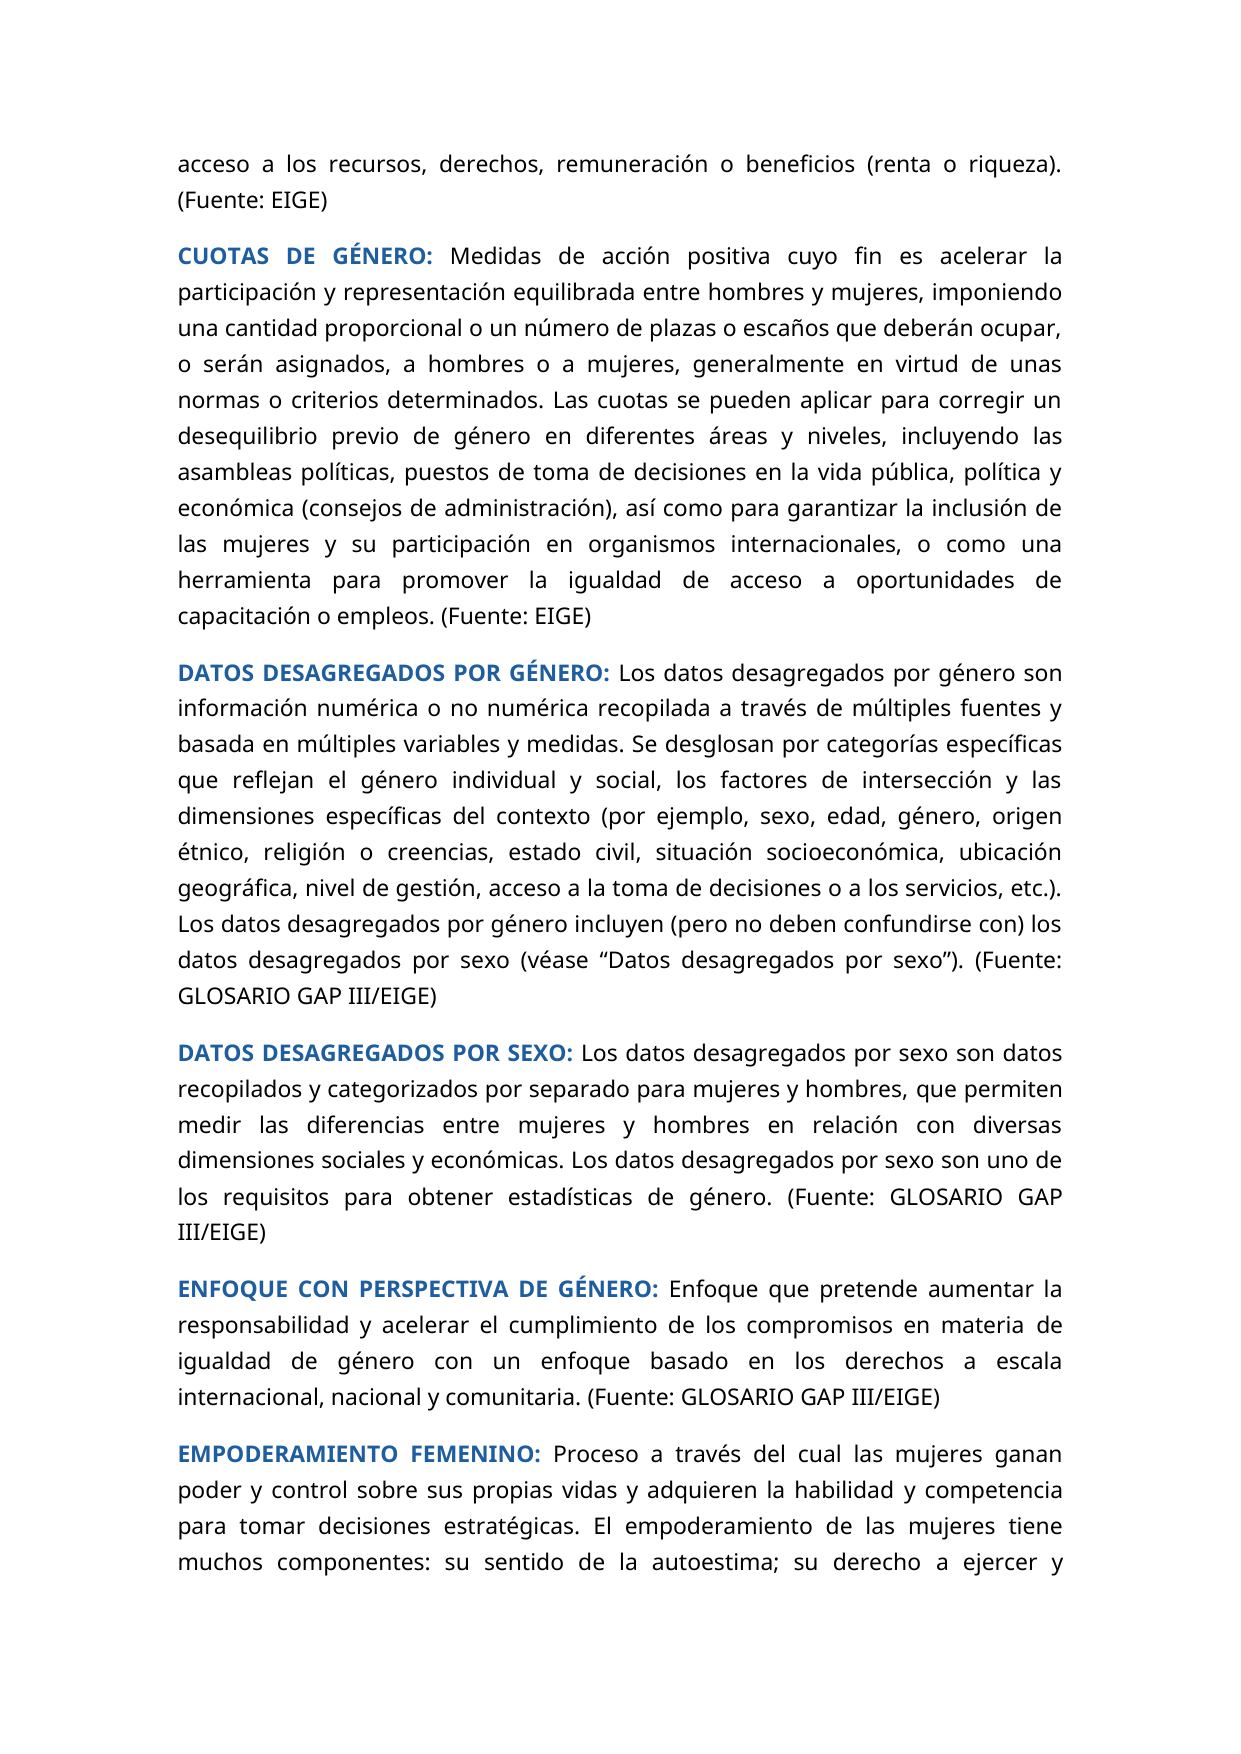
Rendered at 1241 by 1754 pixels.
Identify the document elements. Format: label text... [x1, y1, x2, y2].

text DATOS DESAGREGADOS POR GÉNERO: Los datos desagregados por género son información numérica o no numérica recopilada a través de múltiples fuentes y basada en múltiples variables y medidas. Se desglosan por categorías específicas que reflejan el género individual y social, los factores de intersección y las dimensiones específicas del contexto (por ejemplo, sexo, edad, género, origen étnico, religión o creencias, estado civil, situación socioeconómica, ubicación geográfica, nivel de gestión, acceso a la toma de decisiones o a los servicios, etc.). Los datos desagregados por género incluyen (pero no deben confundirse con) los datos desagregados por sexo (véase “Datos desagregados por sexo”). (Fuente: GLOSARIO GAP III/EIGE) [177, 656, 1063, 1011]
text DATOS DESAGREGADOS POR SEXO: Los datos desagregados por sexo son datos recopilados y categorizados por separado para mujeres y hombres, que permiten medir las diferencias entre mujeres y hombres en relación con diversas dimensiones sociales y económicas. Los datos desagregados por sexo son uno de los requisitos para obtener estadísticas de género. (Fuente: GLOSARIO GAP III/EIGE) [177, 1037, 1063, 1248]
text CUOTAS DE GÉNERO: Medidas de acción positiva cuyo fin es acelerar la participación y representación equilibrada entre hombres y mujeres, imponiendo una cantidad proporcional o un número de plazas o escaños que deberán ocupar, o serán asignados, a hombres o a mujeres, generalmente en virtud de unas normas o criterios determinados. Las cuotas se pueden aplicar para corregir un desequilibrio previo de género en diferentes áreas y niveles, incluyendo las asambleas políticas, puestos de toma de decisiones en la vida pública, política y económica (consejos de administración), así como para garantizar la inclusión de las mujeres y su participación en organismos internacionales, o como una herramienta para promover la igualdad de acceso a oportunidades de capacitación o empleos. (Fuente: EIGE) [177, 240, 1063, 631]
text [177, 148, 1063, 215]
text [177, 1438, 1063, 1577]
text ENFOQUE CON PERSPECTIVA DE GÉNERO: Enfoque que pretende aumentar la responsabilidad y acelerar el cumplimiento de los compromisos en materia de igualdad de género con un enfoque basado en los derechos a escala internacional, nacional y comunitaria. (Fuente: GLOSARIO GAP III/EIGE) [177, 1273, 1063, 1412]
